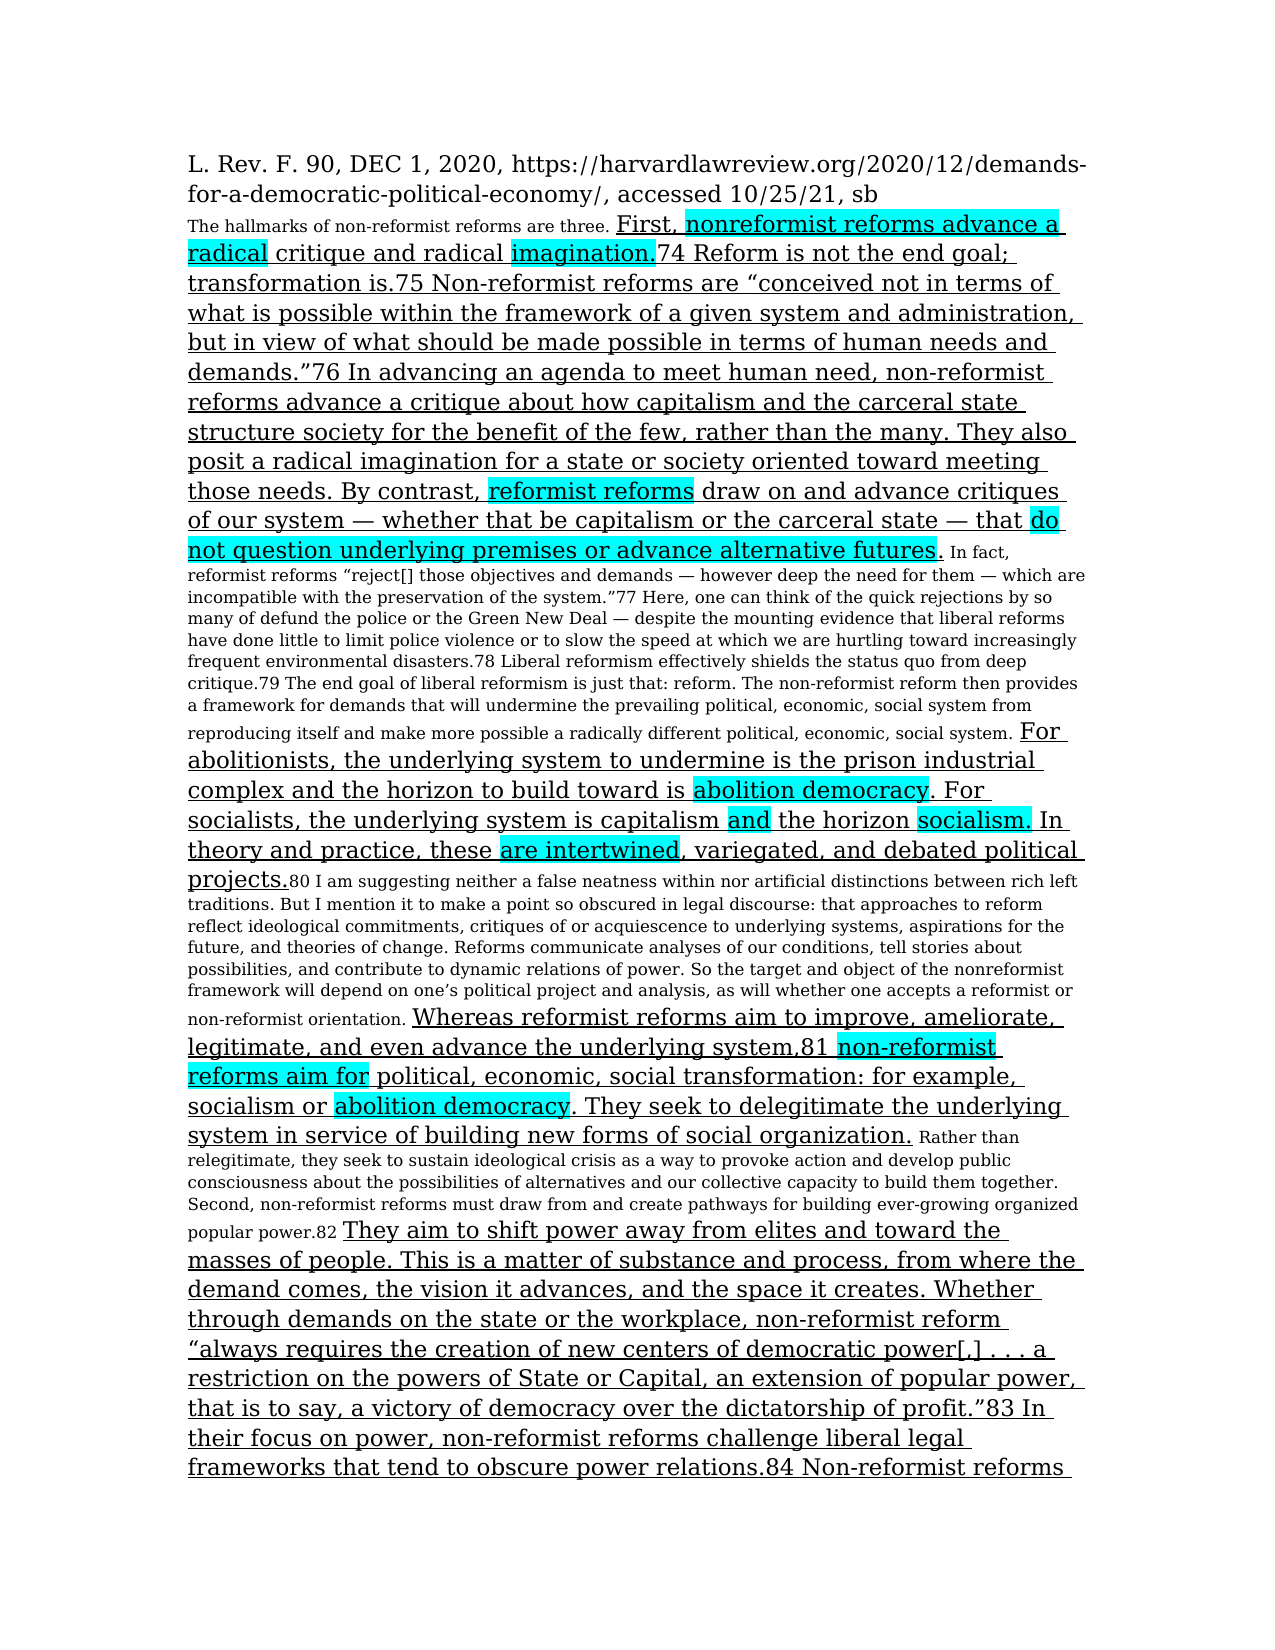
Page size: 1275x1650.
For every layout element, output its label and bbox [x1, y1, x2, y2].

text [187, 150, 1087, 207]
text [187, 209, 1087, 1481]
